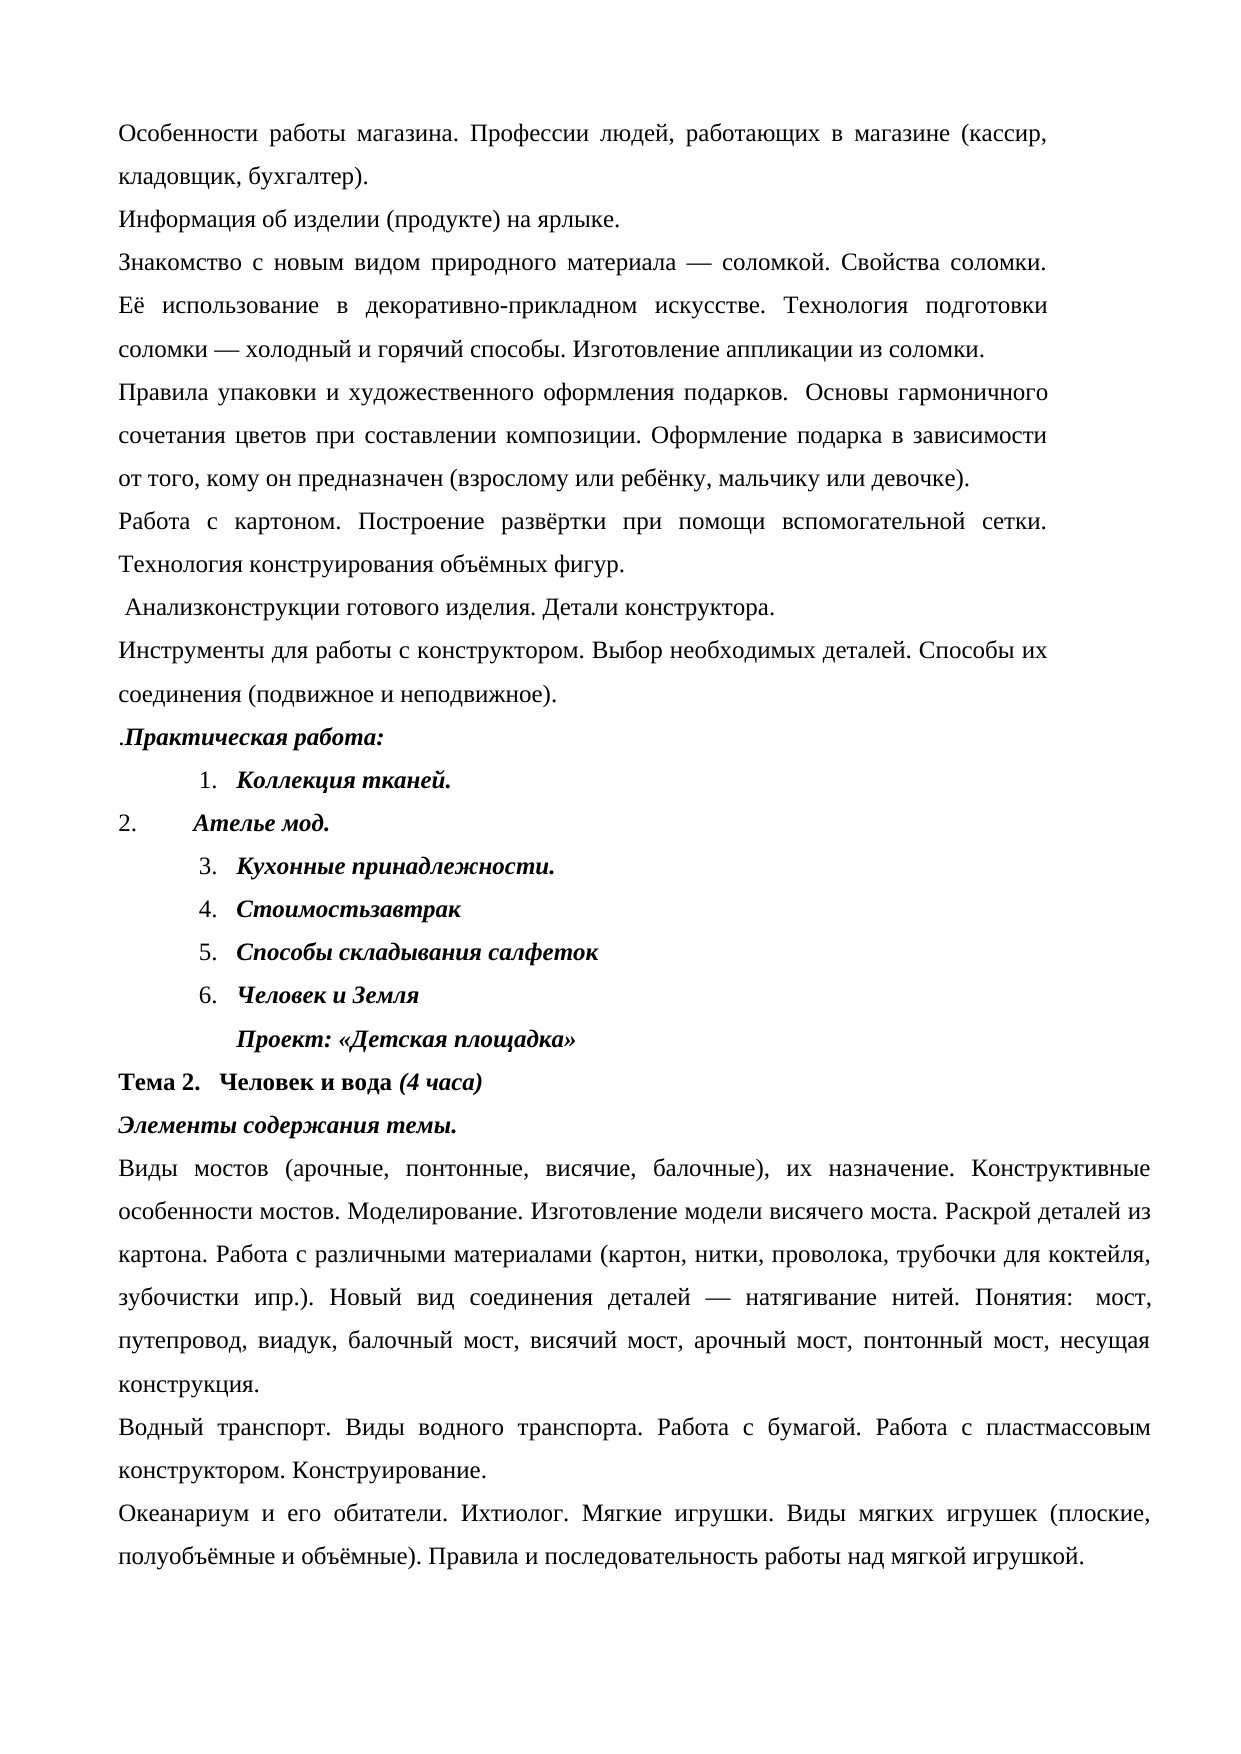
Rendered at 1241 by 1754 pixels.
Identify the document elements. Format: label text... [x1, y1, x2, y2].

list Стоимостьзавтрак [199, 894, 1048, 923]
text .Практическая работа: [118, 722, 1048, 751]
list Способы складывания салфеток [199, 937, 1048, 966]
list Человек и Земля [199, 981, 1048, 1009]
text Тема 2. Человек и вода (4 часа) [118, 1067, 1152, 1096]
text Водный транспорт. Виды водного транспорта. Работа с бумагой. Работа с пластмассовым конструктором. Конструирование. [118, 1412, 1152, 1484]
text Виды мостов (арочные, понтонные, висячие, балочные), их назначение. Конструктивные особенности мостов. Моделирование. Изготовление модели висячего моста. Раскрой деталей из картона. Работа с различными материалами (картон, нитки, проволока, трубочки для коктейля, зубочистки ипр.). Новый вид соединения деталей — натягивание нитей. Понятия: мост, путепровод, виадук, балочный мост, висячий мост, арочный мост, понтонный мост, несущая конструкция. [118, 1153, 1152, 1397]
list Ателье мод. [118, 808, 1166, 837]
text Информация об изделии (продукте) на ярлыке. [118, 204, 1048, 233]
text Элементы содержания темы. [118, 1110, 1152, 1139]
text Правила упаковки и художественного оформления подарков. Основы гармоничного сочетания цветов при составлении композиции. Оформление подарка в зависимости от того, кому он предназначен (взрослому или ребёнку, мальчику или девочке). [118, 377, 1048, 492]
text Океанариум и его обитатели. Ихтиолог. Мягкие игрушки. Виды мягких игрушек (плоские, полуобъёмные и объёмные). Правила и последовательность работы над мягкой игрушкой. [118, 1498, 1152, 1570]
text Анализконструкции готового изделия. Детали конструктора. [118, 592, 1048, 621]
text Работа с картоном. Построение развёртки при помощи вспомогательной сетки. Технология конструирования объёмных фигур. [118, 506, 1048, 578]
list Коллекция тканей. [199, 765, 1048, 794]
list Кухонные принадлежности. [199, 851, 1048, 880]
text Проект: «Детская площадка» [236, 1024, 1048, 1052]
text Особенности работы магазина. Профессии людей, работающих в магазине (кассир, кладовщик, бухгалтер). [118, 118, 1048, 190]
text Инструменты для работы с конструктором. Выбор необходимых деталей. Способы их соединения (подвижное и неподвижное). [118, 636, 1048, 707]
text Знакомство с новым видом природного материала — соломкой. Свойства соломки. Её использование в декоративно-прикладном искусстве. Технология подготовки соломки — холодный и горячий способы. Изготовление аппликации из соломки. [118, 247, 1048, 362]
